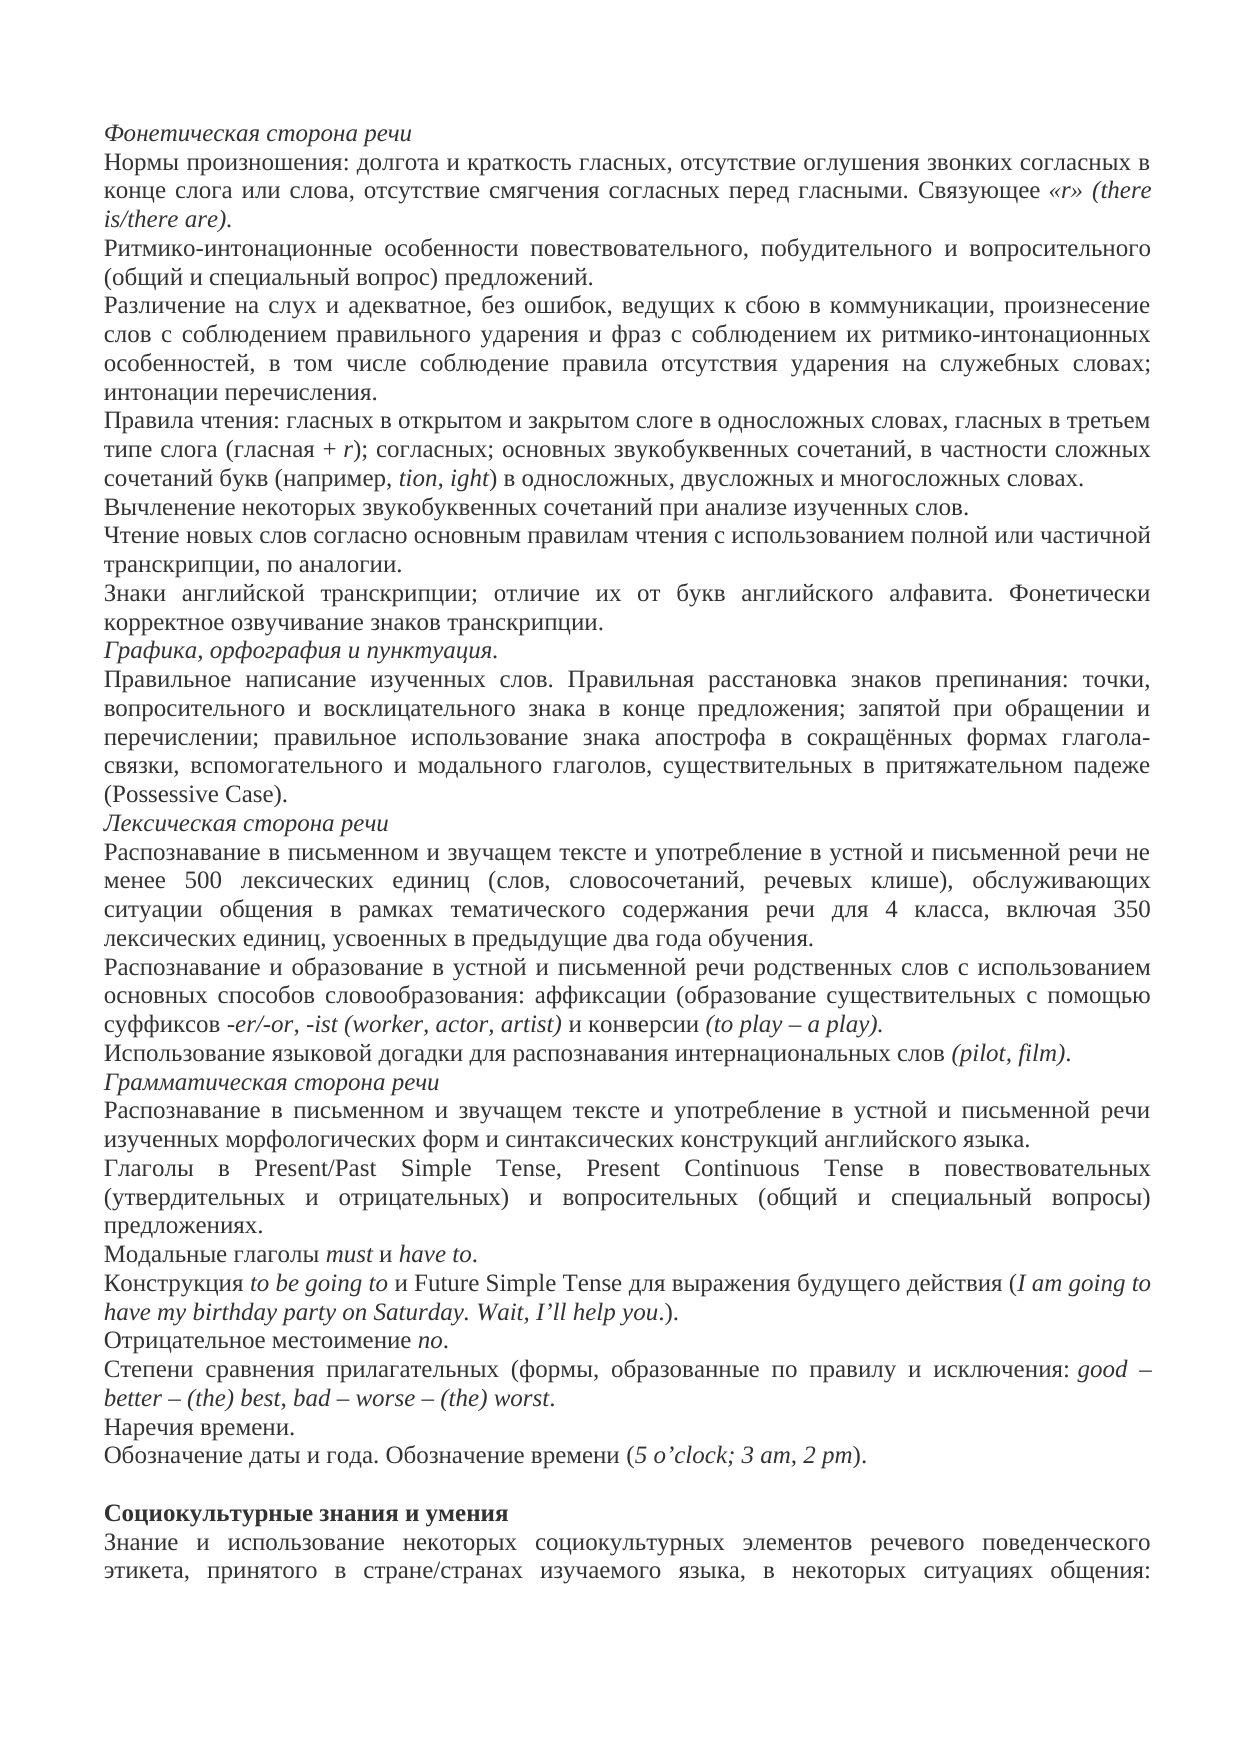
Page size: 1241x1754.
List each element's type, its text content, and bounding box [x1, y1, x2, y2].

text Глаголы в Present/Past Simple Tense, Present Continuous Tense в повествовательных (утвердительных и отрицательных) и вопросительных (общий и специальный вопросы) предложениях. [103, 1153, 1152, 1239]
text Фонетическая сторона речи [103, 118, 1152, 147]
text Чтение новых слов согласно основным правилам чтения с использованием полной или частичной транскрипции, по аналогии. [103, 521, 1152, 578]
text Ритмико-интонационные особенности повествовательного, побудительного и вопросительного (общий и специальный вопрос) предложений. [103, 233, 1152, 291]
text Использование языковой догадки для распознавания интернациональных слов (pilot, film). [103, 1038, 1152, 1067]
text Распознавание и образование в устной и письменной речи родственных слов с использованием основных способов словообразования: аффиксации (образование существительных с помощью суффиксов -er/-or, -ist (worker, actor, artist) и конверсии (to play – a play). [103, 952, 1152, 1038]
text Социокультурные знания и умения [103, 1469, 1152, 1527]
text Обозначение даты и года. Обозначение времени (5 o’clock; 3 am, 2 pm). [103, 1441, 1152, 1469]
text Нормы произношения: долгота и краткость гласных, отсутствие оглушения звонких согласных в конце слога или слова, отсутствие смягчения согласных перед гласными. Связующее «r» (there is/there are). [103, 147, 1152, 233]
text Вычленение некоторых звукобуквенных сочетаний при анализе изученных слов. [103, 492, 1152, 521]
text Распознавание в письменном и звучащем тексте и употребление в устной и письменной речи не менее 500 лексических единиц (слов, словосочетаний, речевых клише), обслуживающих ситуации общения в рамках тематического содержания речи для 4 класса, включая 350 лексических единиц, усвоенных в предыдущие два года обучения. [103, 837, 1152, 952]
text Графика, орфография и пунктуация. [103, 636, 1152, 664]
text Различение на слух и адекватное, без ошибок, ведущих к сбою в коммуникации, произнесение слов с соблюдением правильного ударения и фраз с соблюдением их ритмико-интонационных особенностей, в том числе соблюдение правила отсутствия ударения на служебных словах; интонации перечисления. [103, 291, 1152, 406]
text Конструкция to be going to и Future Simple Tense для выражения будущего действия (I am going to have my birthday party on Saturday. Wait, I’ll help you.). [103, 1268, 1152, 1326]
text Модальные глаголы must и have to. [103, 1239, 1152, 1268]
text Знаки английской транскрипции; отличие их от букв английского алфавита. Фонетически корректное озвучивание знаков транскрипции. [103, 578, 1152, 636]
text Наречия времени. [103, 1412, 1152, 1441]
text Правильное написание изученных слов. Правильная расстановка знаков препинания: точки, вопросительного и восклицательного знака в конце предложения; запятой при обращении и перечислении; правильное использование знака апострофа в сокращённых формах глагола-связки, вспомогательного и модального глаголов, существительных в притяжательном падеже (Possessive Case). [103, 664, 1152, 808]
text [103, 1527, 1152, 1584]
text Степени сравнения прилагательных (формы, образованные по правилу и исключения: good – better – (the) best, bad – worse – (the) worst. [103, 1354, 1152, 1412]
text Лексическая сторона речи [103, 808, 1152, 837]
text Грамматическая сторона речи [103, 1067, 1152, 1096]
text Распознавание в письменном и звучащем тексте и употребление в устной и письменной речи изученных морфологических форм и синтаксических конструкций английского языка. [103, 1096, 1152, 1153]
text Правила чтения: гласных в открытом и закрытом слоге в односложных словах, гласных в третьем типе слога (гласная + r); согласных; основных звукобуквенных сочетаний, в частности сложных сочетаний букв (например, tion, ight) в односложных, двусложных и многосложных словах. [103, 406, 1152, 492]
text Отрицательное местоимение no. [103, 1326, 1152, 1354]
